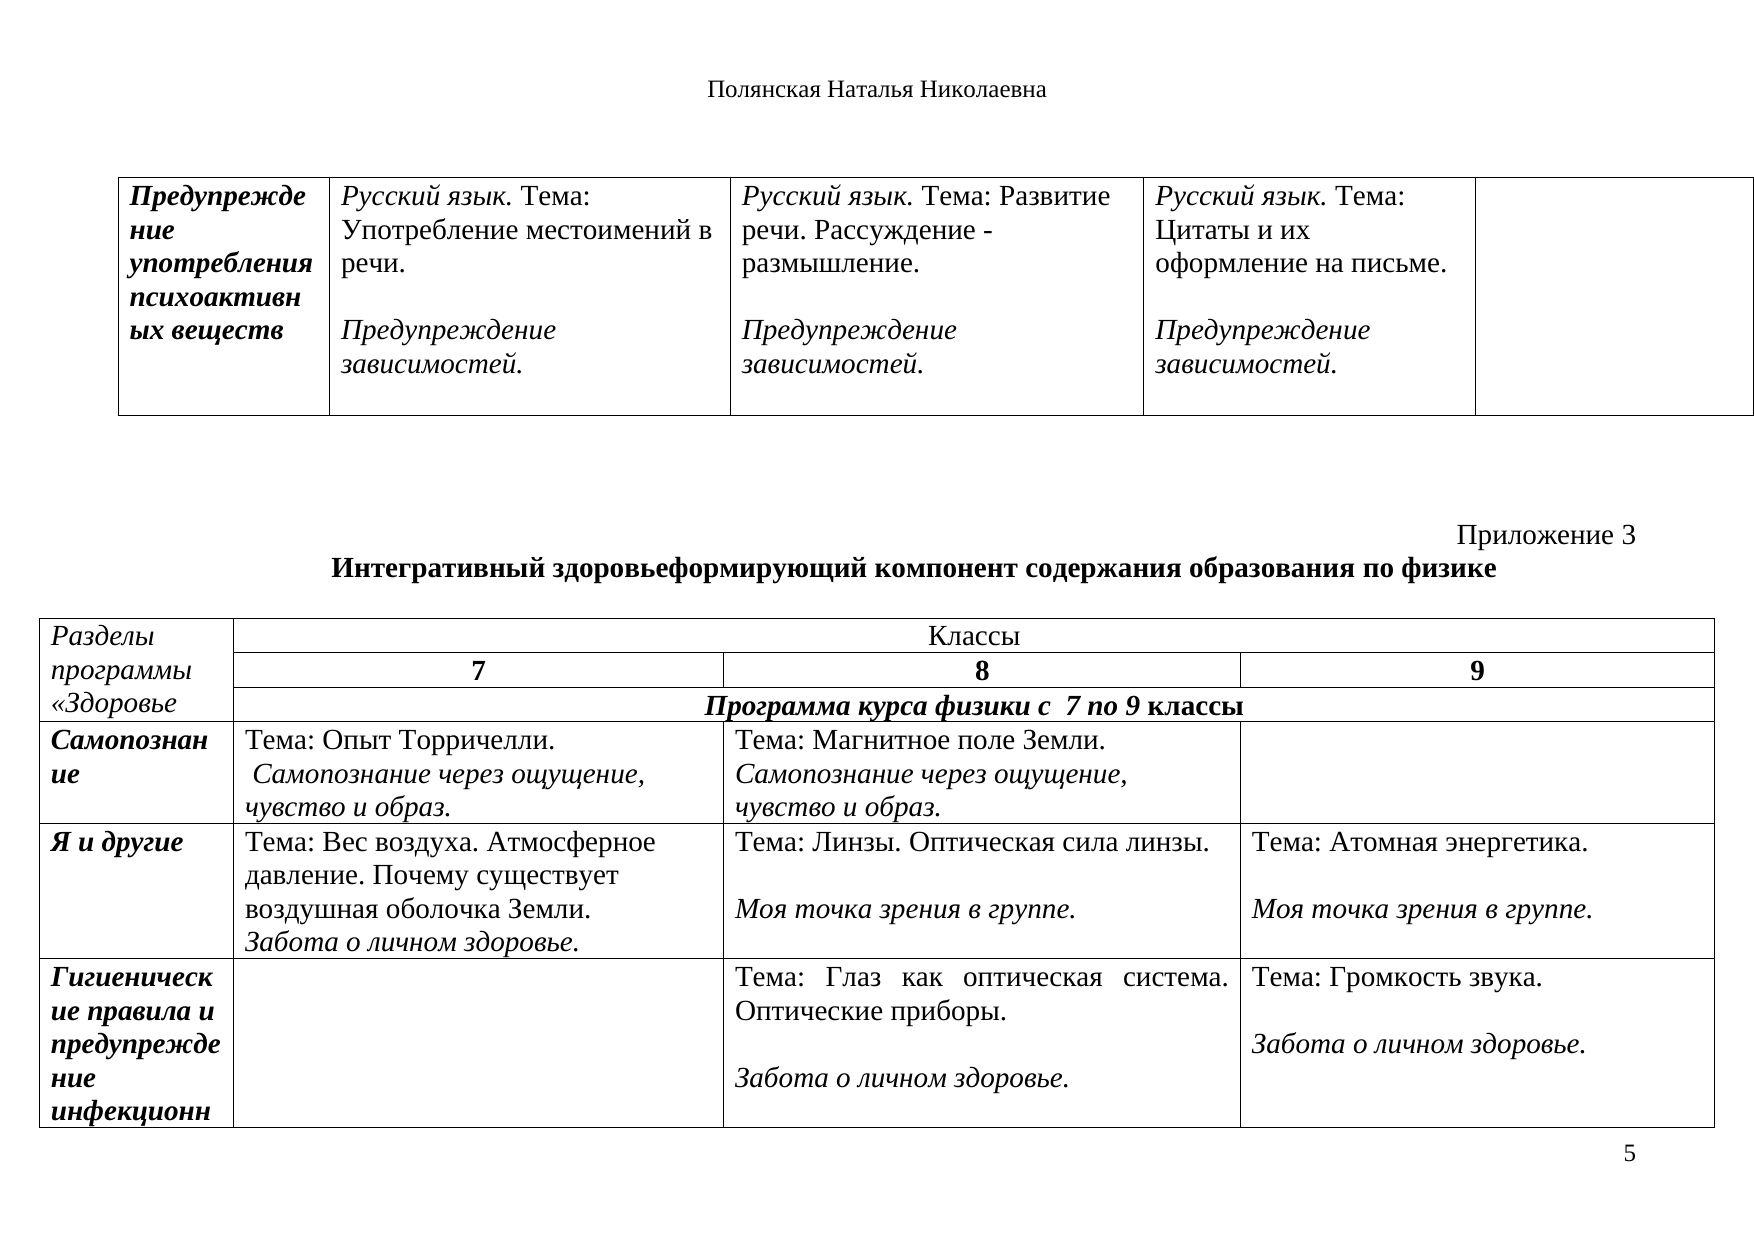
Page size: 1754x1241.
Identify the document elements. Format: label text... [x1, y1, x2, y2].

table_cell Русский язык. Тема: Употребление местоимений в речи. Предупреждение зависимостей. [330, 178, 730, 415]
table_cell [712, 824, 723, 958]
text Интегративный здоровьеформирующий компонент содержания образования по физике [118, 550, 1636, 584]
table_cell Программа курса физики с 7 по 9 классы [234, 688, 1714, 721]
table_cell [724, 959, 1240, 1127]
table_cell [1241, 722, 1714, 823]
table_cell 7 [234, 653, 723, 687]
table_cell Самопознание [40, 722, 233, 823]
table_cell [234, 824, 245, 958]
table_cell Тема: Атомная энергетика. Моя точка зрения в группе. [1241, 824, 1714, 958]
table_cell [234, 959, 723, 1127]
table_cell Русский язык. Тема: Развитие речи. Рассуждение - размышление. Предупреждение зависимостей. [731, 178, 1143, 415]
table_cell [1241, 959, 1714, 1127]
table_cell Предупреждение употребления психоактивных веществ [119, 178, 329, 415]
table_cell [1476, 178, 1753, 415]
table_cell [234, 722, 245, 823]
table_cell Тема: Магнитное поле Земли. Самопознание через ощущение, чувство и образ. [724, 722, 1240, 823]
text Приложение 3 [118, 517, 1636, 550]
table_cell Я и другие [40, 824, 233, 958]
table_cell 9 [1241, 653, 1714, 687]
table_header Классы [234, 619, 1714, 652]
table_header Разделы программы «Здоровье [40, 619, 233, 721]
table_cell Тема: Линзы. Оптическая сила линзы. Моя точка зрения в группе. [724, 824, 1240, 958]
table_cell Русский язык. Тема: Цитаты и их оформление на письме. Предупреждение зависимостей. [1144, 178, 1475, 415]
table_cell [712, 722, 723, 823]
